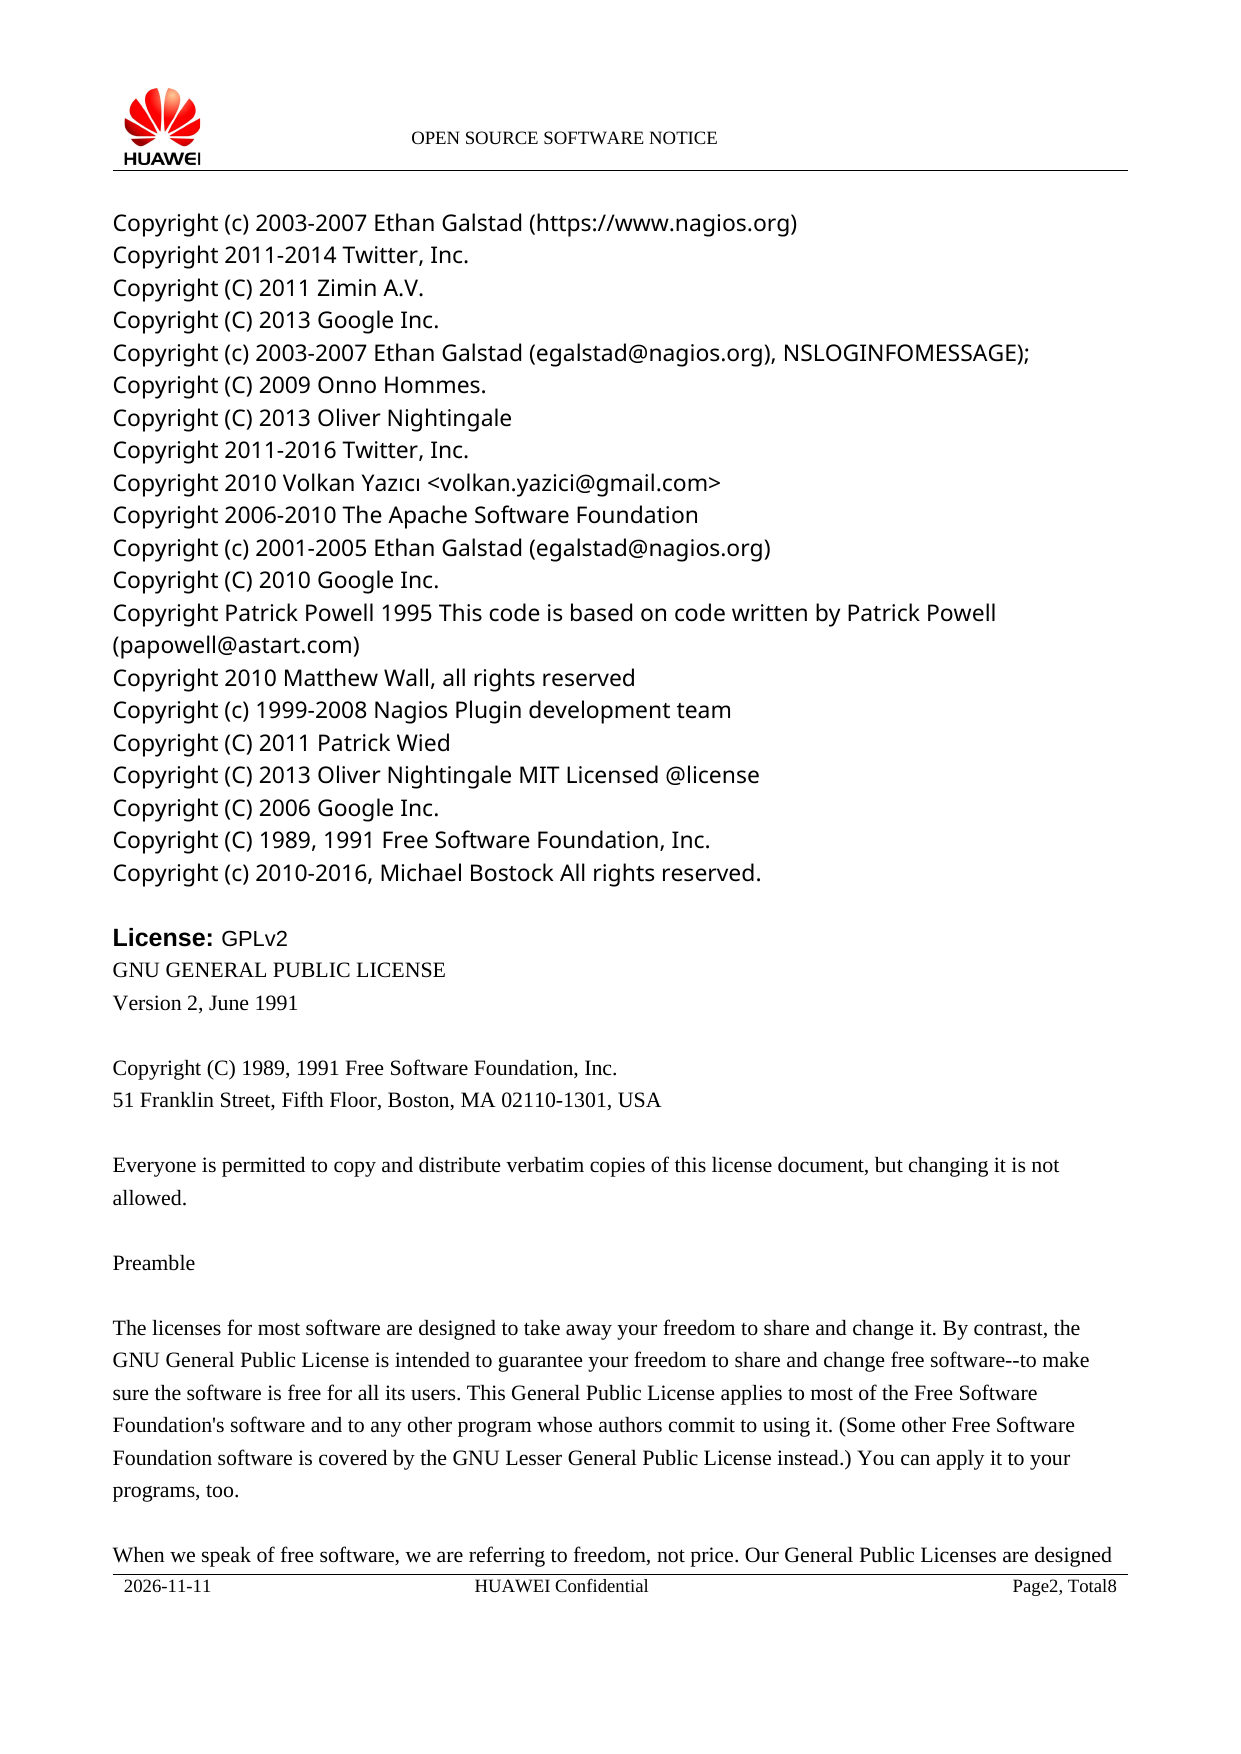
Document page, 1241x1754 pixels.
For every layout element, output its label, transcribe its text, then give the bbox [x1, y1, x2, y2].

picture [124, 88, 201, 165]
text License: GPLv2 [112, 921, 1128, 954]
